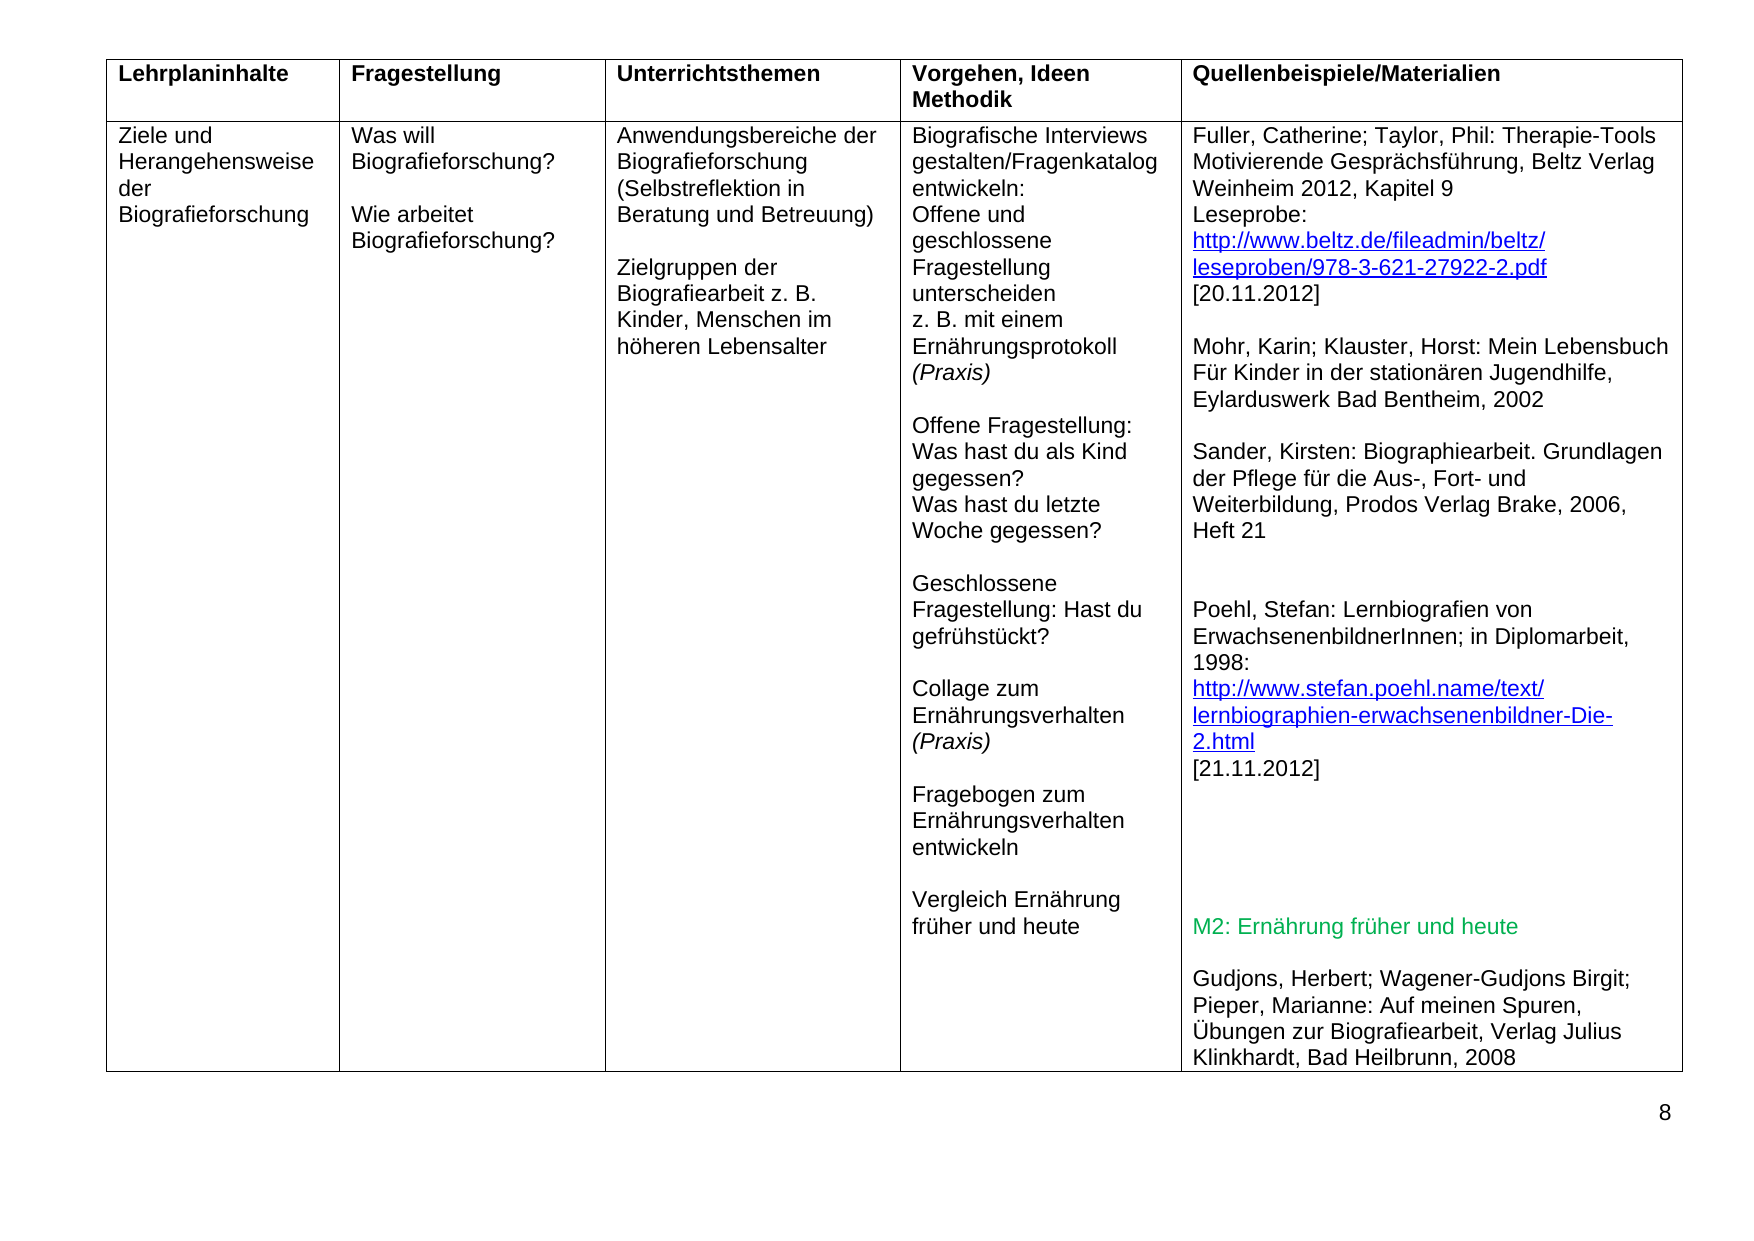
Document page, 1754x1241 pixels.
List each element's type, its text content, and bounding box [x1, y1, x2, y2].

table_header Unterrichtsthemen [606, 60, 900, 121]
table_header Lehrplaninhalte [107, 60, 339, 121]
table_header Fragestellung [340, 60, 605, 121]
table_cell Was will Biografieforschung? Wie arbeitet Biografieforschung? [340, 122, 605, 1071]
table_cell Ziele und Herangehensweise der Biografieforschung [107, 122, 339, 1071]
table_cell Anwendungsbereiche der Biografieforschung (Selbstreflektion in Beratung und Betreuung) Zielgruppen der Biografiearbeit z. B. Kinder, Menschen im höheren Lebensalter [606, 122, 900, 1071]
table_cell Biografische Interviews gestalten/Fragenkatalog entwickeln: Offene und geschlossene Fragestellung unterscheiden z. B. mit einem Ernährungsprotokoll (Praxis) Offene Fragestellung: Was hast du als Kind gegessen? Was hast du letzte Woche gegessen? Geschlossene Fragestellung: Hast du gefrühstückt? Collage zum Ernährungsverhalten (Praxis) Fragebogen zum Ernährungsverhalten entwickeln Vergleich Ernährung früher und heute [901, 122, 1181, 1071]
table_cell Fuller, Catherine; Taylor, Phil: Therapie-Tools Motivierende Gesprächsführung, Beltz Verlag Weinheim 2012, Kapitel 9 Leseprobe: http://www.beltz.de/fileadmin/beltz/leseproben/978-3-621-27922-2.pdf [20.11.2012] Mohr, Karin; Klauster, Horst: Mein Lebensbuch Für Kinder in der stationären Jugendhilfe, Eylarduswerk Bad Bentheim, 2002 Sander, Kirsten: Biographiearbeit. Grundlagen der Pflege für die Aus-, Fort- und Weiterbildung, Prodos Verlag Brake, 2006, Heft 21 Poehl, Stefan: Lernbiografien von ErwachsenenbildnerInnen; in Diplomarbeit, 1998: http://www.stefan.poehl.name/text/lernbiographien-erwachsenenbildner-Die-2.html [21.11.2012] M2: Ernährung früher und heute Gudjons, Herbert; Wagener-Gudjons Birgit; Pieper, Marianne: Auf meinen Spuren, Übungen zur Biografiearbeit, Verlag Julius Klinkhardt, Bad Heilbrunn, 2008 [1182, 122, 1682, 1071]
table_header Quellenbeispiele/Materialien [1182, 60, 1682, 121]
table_header Vorgehen, Ideen Methodik [901, 60, 1181, 121]
